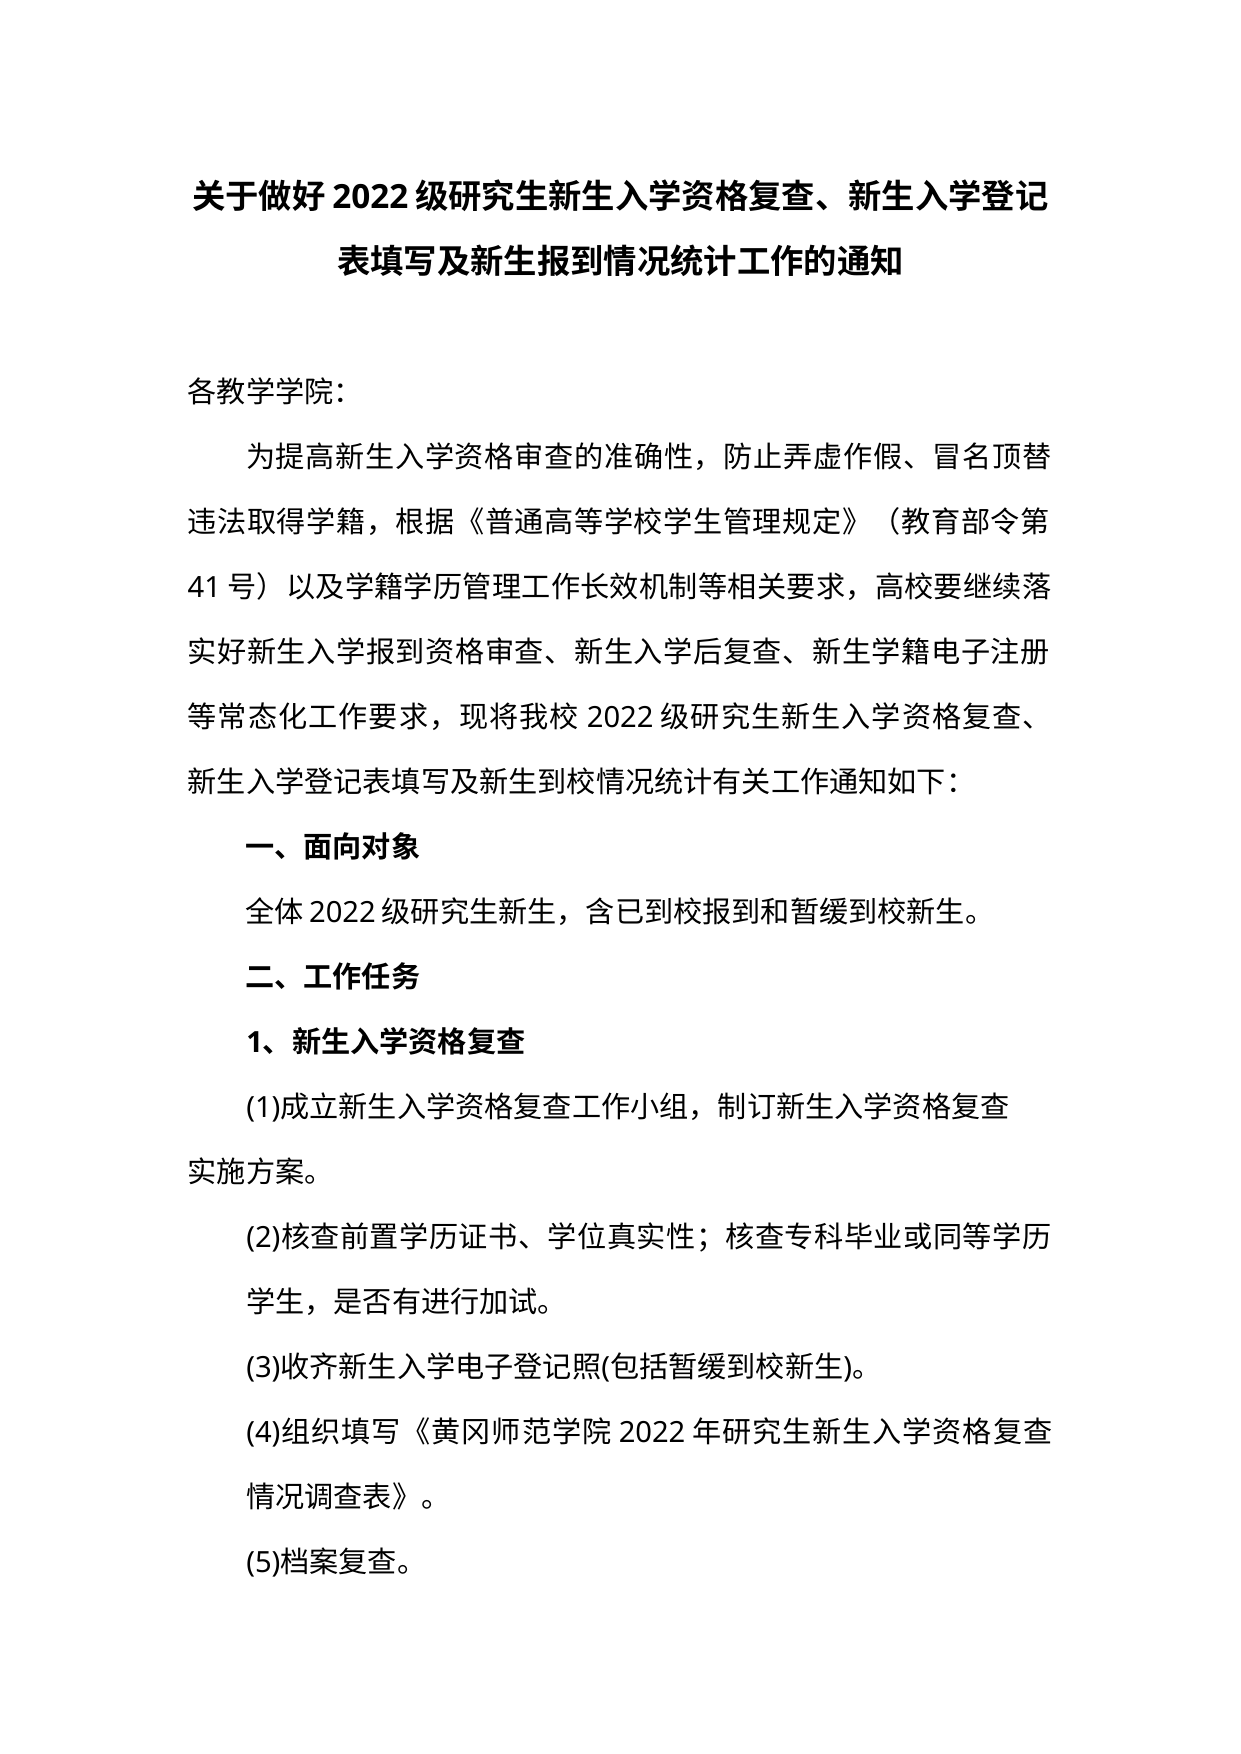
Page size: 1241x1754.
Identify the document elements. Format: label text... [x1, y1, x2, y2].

text (1)成立新生入学资格复查工作小组，制订新生入学资格复查 [246, 1072, 1053, 1137]
text 一、面向对象 [187, 812, 1053, 877]
text 为提高新生入学资格审查的准确性，防止弄虚作假、冒名顶替违法取得学籍，根据《普通高等学校学生管理规定》（教育部令第41号）以及学籍学历管理工作长效机制等相关要求，高校要继续落实好新生入学报到资格审查、新生入学后复查、新生学籍电子注册等常态化工作要求，现将我校2022级研究生新生入学资格复查、新生入学登记表填写及新生到校情况统计有关工作通知如下： [187, 422, 1053, 812]
text 关于做好2022级研究生新生入学资格复查、新生入学登记表填写及新生报到情况统计工作的通知 [187, 162, 1053, 292]
text (3)收齐新生入学电子登记照(包括暂缓到校新生)。 [246, 1332, 1053, 1397]
text 二、工作任务 [187, 942, 1053, 1007]
text 各教学学院： [187, 357, 1053, 422]
text 1、新生入学资格复查 [246, 1007, 1053, 1072]
text 实施方案。 [187, 1137, 1053, 1202]
text (5)档案复查。 [246, 1527, 1053, 1592]
text (2)核查前置学历证书、学位真实性；核查专科毕业或同等学历学生，是否有进行加试。 [246, 1202, 1053, 1332]
text 全体2022级研究生新生，含已到校报到和暂缓到校新生。 [187, 877, 1053, 942]
text (4)组织填写《黄冈师范学院2022年研究生新生入学资格复查情况调查表》。 [246, 1397, 1053, 1527]
